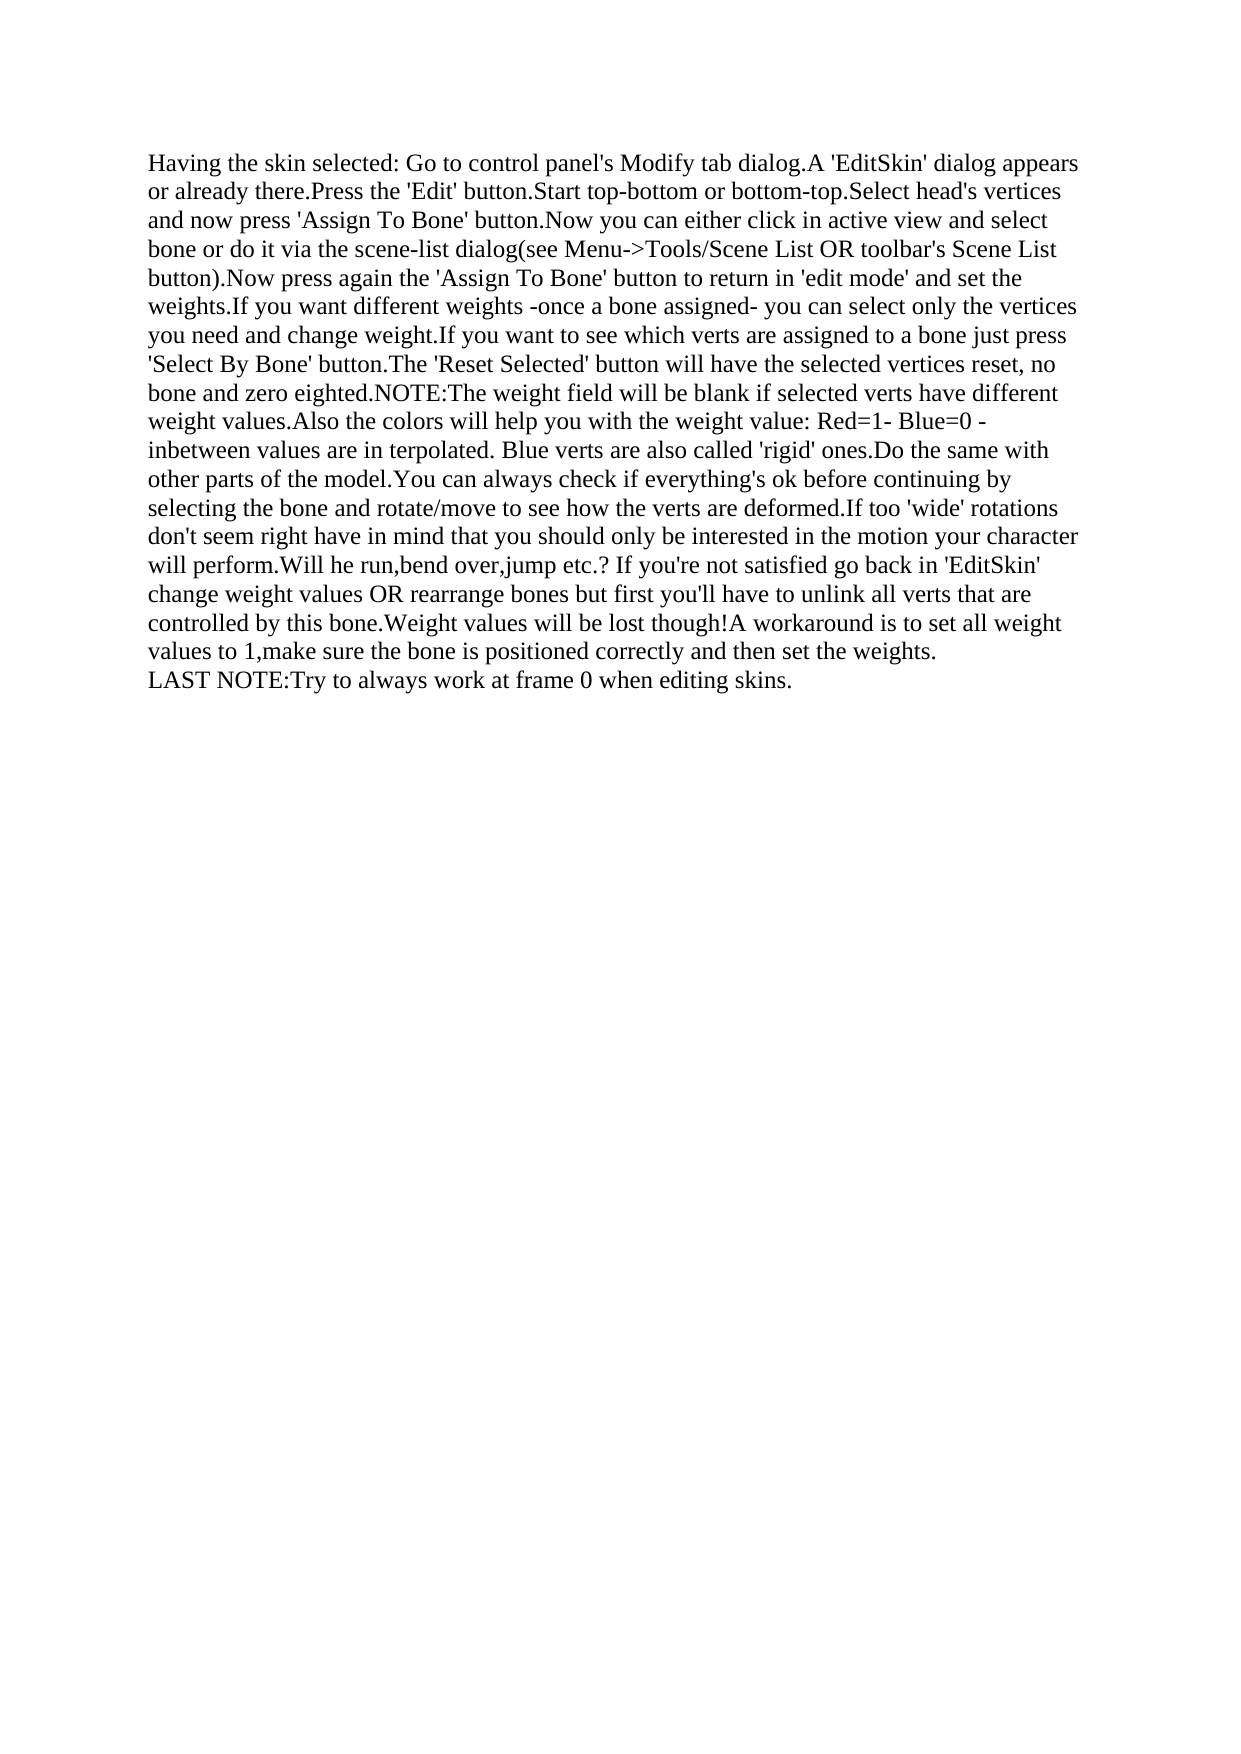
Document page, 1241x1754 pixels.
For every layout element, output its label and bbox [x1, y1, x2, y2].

text [148, 148, 1093, 751]
